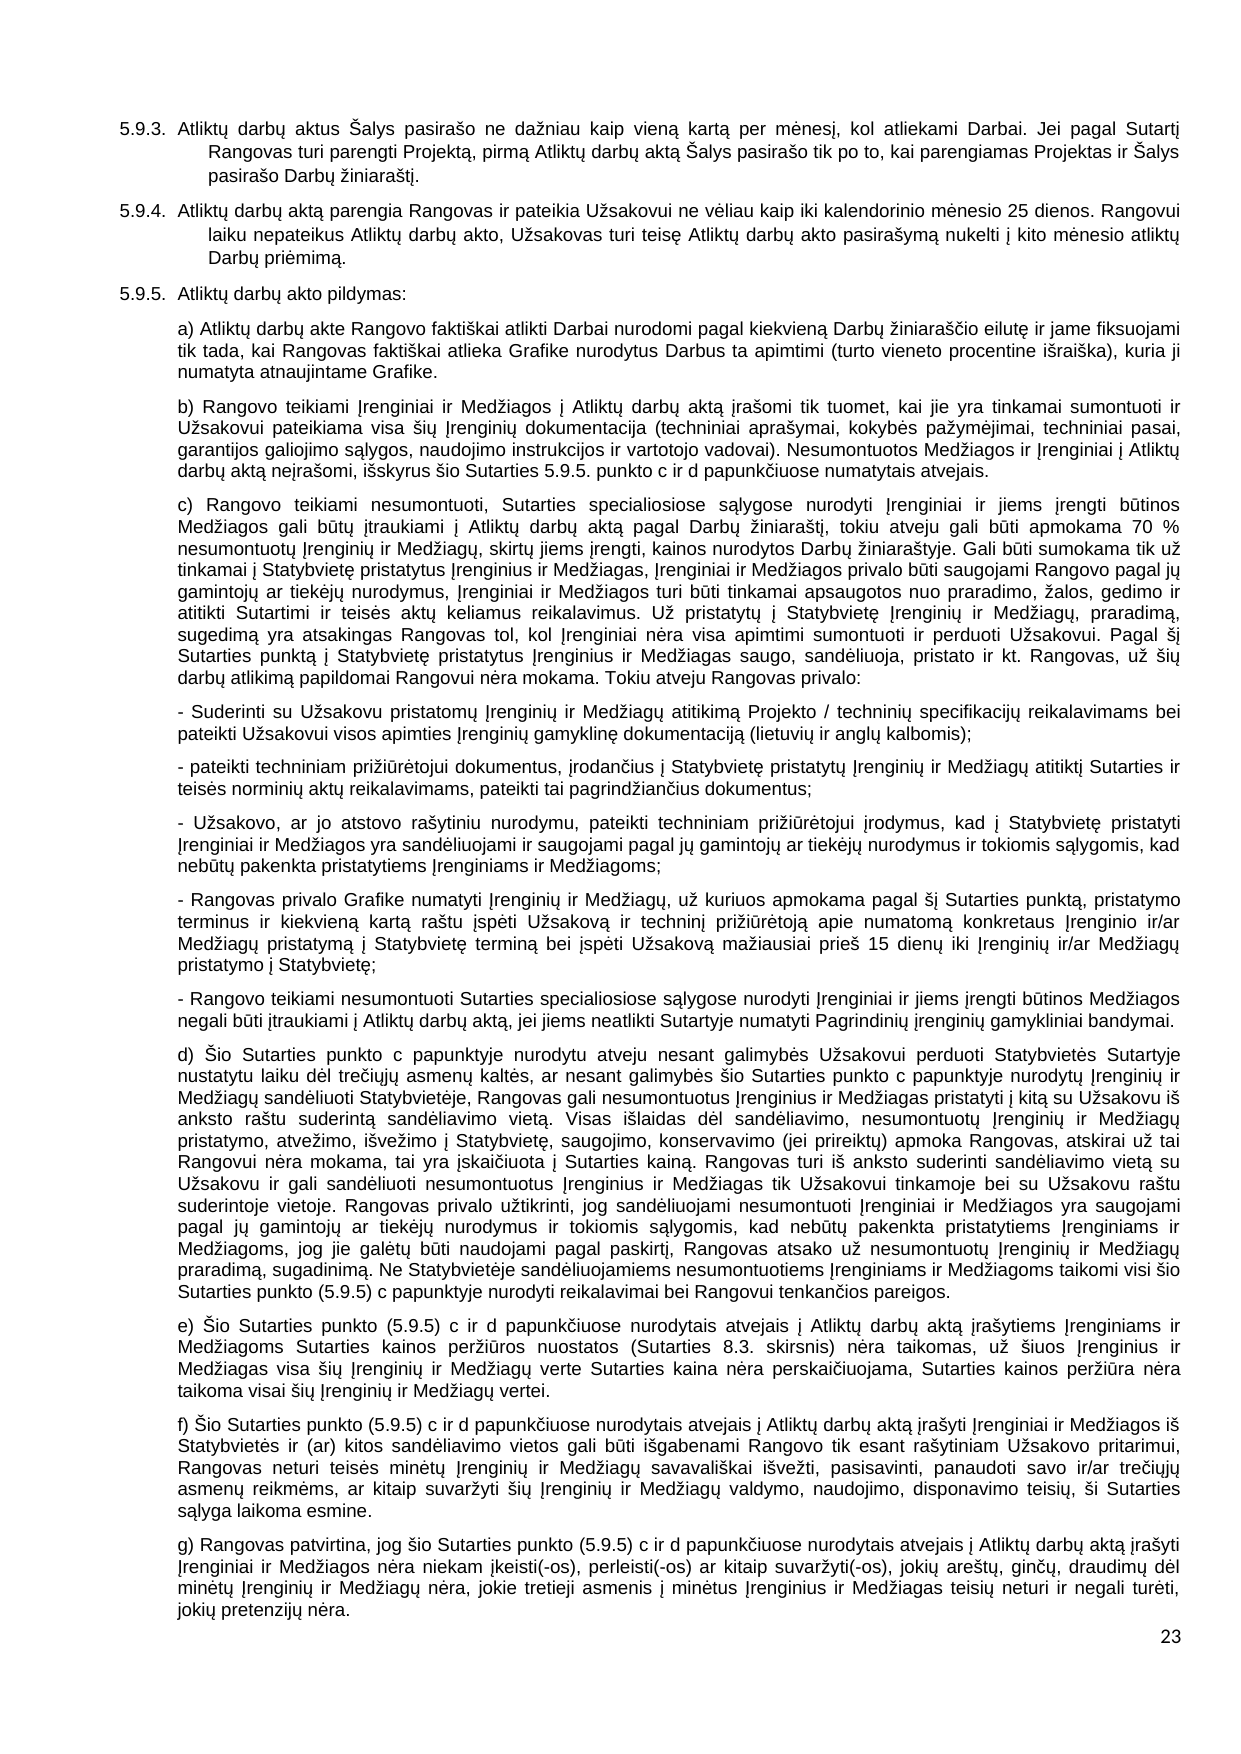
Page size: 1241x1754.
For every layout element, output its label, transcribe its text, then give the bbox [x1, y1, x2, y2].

text d) Šio Sutarties punkto c papunktyje nurodytu atveju nesant galimybės Užsakovui perduoti Statybvietės Sutartyje nustatytu laiku dėl trečiųjų asmenų kaltės, ar nesant galimybės šio Sutarties punkto c papunktyje nurodytų Įrenginių ir Medžiagų sandėliuoti Statybvietėje, Rangovas gali nesumontuotus Įrenginius ir Medžiagas pristatyti į kitą su Užsakovu iš anksto raštu suderintą sandėliavimo vietą. Visas išlaidas dėl sandėliavimo, nesumontuotų Įrenginių ir Medžiagų pristatymo, atvežimo, išvežimo į Statybvietę, saugojimo, konservavimo (jei prireiktų) apmoka Rangovas, atskirai už tai Rangovui nėra mokama, tai yra įskaičiuota į Sutarties kainą. Rangovas turi iš anksto suderinti sandėliavimo vietą su Užsakovu ir gali sandėliuoti nesumontuotus Įrenginius ir Medžiagas tik Užsakovui tinkamoje bei su Užsakovu raštu suderintoje vietoje. Rangovas privalo užtikrinti, jog sandėliuojami nesumontuoti Įrenginiai ir Medžiagos yra saugojami pagal jų gamintojų ar tiekėjų nurodymus ir tokiomis sąlygomis, kad nebūtų pakenkta pristatytiems Įrenginiams ir Medžiagoms, jog jie galėtų būti naudojami pagal paskirtį, Rangovas atsako už nesumontuotų Įrenginių ir Medžiagų praradimą, sugadinimą. Ne Statybvietėje sandėliuojamiems nesumontuotiems Įrenginiams ir Medžiagoms taikomi visi šio Sutarties punkto (5.9.5) c papunktyje nurodyti reikalavimai bei Rangovui tenkančios pareigos. [177, 1043, 1181, 1302]
text - Suderinti su Užsakovu pristatomų Įrenginių ir Medžiagų atitikimą Projekto / techninių specifikacijų reikalavimams bei pateikti Užsakovui visos apimties Įrenginių gamyklinę dokumentaciją (lietuvių ir anglų kalbomis); [177, 701, 1181, 744]
text g) Rangovas patvirtina, jog šio Sutarties punkto (5.9.5) c ir d papunkčiuose nurodytais atvejais į Atliktų darbų aktą įrašyti Įrenginiai ir Medžiagos nėra niekam įkeisti(-os), perleisti(-os) ar kitaip suvaržyti(-os), jokių areštų, ginčų, draudimų dėl minėtų Įrenginių ir Medžiagų nėra, jokie tretieji asmenis į minėtus Įrenginius ir Medžiagas teisių neturi ir negali turėti, jokių pretenzijų nėra. [177, 1534, 1181, 1620]
text e) Šio Sutarties punkto (5.9.5) c ir d papunkčiuose nurodytais atvejais į Atliktų darbų aktą įrašytiems Įrenginiams ir Medžiagoms Sutarties kainos peržiūros nuostatos (Sutarties 8.3. skirsnis) nėra taikomas, už šiuos Įrenginius ir Medžiagas visa šių Įrenginių ir Medžiagų verte Sutarties kaina nėra perskaičiuojama, Sutarties kainos peržiūra nėra taikoma visai šių Įrenginių ir Medžiagų vertei. [177, 1315, 1181, 1401]
text - Užsakovo, ar jo atstovo rašytiniu nurodymu, pateikti techniniam prižiūrėtojui įrodymus, kad į Statybvietę pristatyti Įrenginiai ir Medžiagos yra sandėliuojami ir saugojami pagal jų gamintojų ar tiekėjų nurodymus ir tokiomis sąlygomis, kad nebūtų pakenkta pristatytiems Įrenginiams ir Medžiagoms; [177, 812, 1181, 877]
text c) Rangovo teikiami nesumontuoti, Sutarties specialiosiose sąlygose nurodyti Įrenginiai ir jiems įrengti būtinos Medžiagos gali būtų įtraukiami į Atliktų darbų aktą pagal Darbų žiniaraštį, tokiu atveju gali būti apmokama 70 % nesumontuotų Įrenginių ir Medžiagų, skirtų jiems įrengti, kainos nurodytos Darbų žiniaraštyje. Gali būti sumokama tik už tinkamai į Statybvietę pristatytus Įrenginius ir Medžiagas, Įrenginiai ir Medžiagos privalo būti saugojami Rangovo pagal jų gamintojų ar tiekėjų nurodymus, Įrenginiai ir Medžiagos turi būti tinkamai apsaugotos nuo praradimo, žalos, gedimo ir atitikti Sutartimi ir teisės aktų keliamus reikalavimus. Už pristatytų į Statybvietę Įrenginių ir Medžiagų, praradimą, sugedimą yra atsakingas Rangovas tol, kol Įrenginiai nėra visa apimtimi sumontuoti ir perduoti Užsakovui. Pagal šį Sutarties punktą į Statybvietę pristatytus Įrenginius ir Medžiagas saugo, sandėliuoja, pristato ir kt. Rangovas, už šių darbų atlikimą papildomai Rangovui nėra mokama. Tokiu atveju Rangovas privalo: [177, 494, 1181, 688]
text - pateikti techniniam prižiūrėtojui dokumentus, įrodančius į Statybvietę pristatytų Įrenginių ir Medžiagų atitiktį Sutarties ir teisės norminių aktų reikalavimams, pateikti tai pagrindžiančius dokumentus; [177, 756, 1181, 799]
list Atliktų darbų akto pildymas: [119, 282, 1181, 304]
text a) Atliktų darbų akte Rangovo faktiškai atlikti Darbai nurodomi pagal kiekvieną Darbų žiniaraščio eilutę ir jame fiksuojami tik tada, kai Rangovas faktiškai atlieka Grafike nurodytus Darbus ta apimtimi (turto vieneto procentine išraiška), kuria ji numatyta atnaujintame Grafike. [177, 318, 1181, 383]
text - Rangovas privalo Grafike numatyti Įrenginių ir Medžiagų, už kuriuos apmokama pagal šį Sutarties punktą, pristatymo terminus ir kiekvieną kartą raštu įspėti Užsakovą ir techninį prižiūrėtoją apie numatomą konkretaus Įrenginio ir/ar Medžiagų pristatymą į Statybvietę terminą bei įspėti Užsakovą mažiausiai prieš 15 dienų iki Įrenginių ir/ar Medžiagų pristatymo į Statybvietę; [177, 889, 1181, 975]
text b) Rangovo teikiami Įrenginiai ir Medžiagos į Atliktų darbų aktą įrašomi tik tuomet, kai jie yra tinkamai sumontuoti ir Užsakovui pateikiama visa šių Įrenginių dokumentacija (techniniai aprašymai, kokybės pažymėjimai, techniniai pasai, garantijos galiojimo sąlygos, naudojimo instrukcijos ir vartotojo vadovai). Nesumontuotos Medžiagos ir Įrenginiai į Atliktų darbų aktą neįrašomi, išskyrus šio Sutarties 5.9.5. punkto c ir d papunkčiuose numatytais atvejais. [177, 395, 1181, 482]
list Atliktų darbų aktą parengia Rangovas ir pateikia Užsakovui ne vėliau kaip iki kalendorinio mėnesio 25 dienos. Rangovui laiku nepateikus Atliktų darbų akto, Užsakovas turi teisę Atliktų darbų akto pasirašymą nukelti į kito mėnesio atliktų Darbų priėmimą. [119, 200, 1181, 268]
text f) Šio Sutarties punkto (5.9.5) c ir d papunkčiuose nurodytais atvejais į Atliktų darbų aktą įrašyti Įrenginiai ir Medžiagos iš Statybvietės ir (ar) kitos sandėliavimo vietos gali būti išgabenami Rangovo tik esant rašytiniam Užsakovo pritarimui, Rangovas neturi teisės minėtų Įrenginių ir Medžiagų savavališkai išvežti, pasisavinti, panaudoti savo ir/ar trečiųjų asmenų reikmėms, ar kitaip suvaržyti šių Įrenginių ir Medžiagų valdymo, naudojimo, disponavimo teisių, ši Sutarties sąlyga laikoma esmine. [177, 1413, 1181, 1521]
text - Rangovo teikiami nesumontuoti Sutarties specialiosiose sąlygose nurodyti Įrenginiai ir jiems įrengti būtinos Medžiagos negali būti įtraukiami į Atliktų darbų aktą, jei jiems neatlikti Sutartyje numatyti Pagrindinių įrenginių gamykliniai bandymai. [177, 988, 1181, 1031]
list Atliktų darbų aktus Šalys pasirašo ne dažniau kaip vieną kartą per mėnesį, kol atliekami Darbai. Jei pagal Sutartį Rangovas turi parengti Projektą, pirmą Atliktų darbų aktą Šalys pasirašo tik po to, kai parengiamas Projektas ir Šalys pasirašo Darbų žiniaraštį. [119, 118, 1181, 186]
